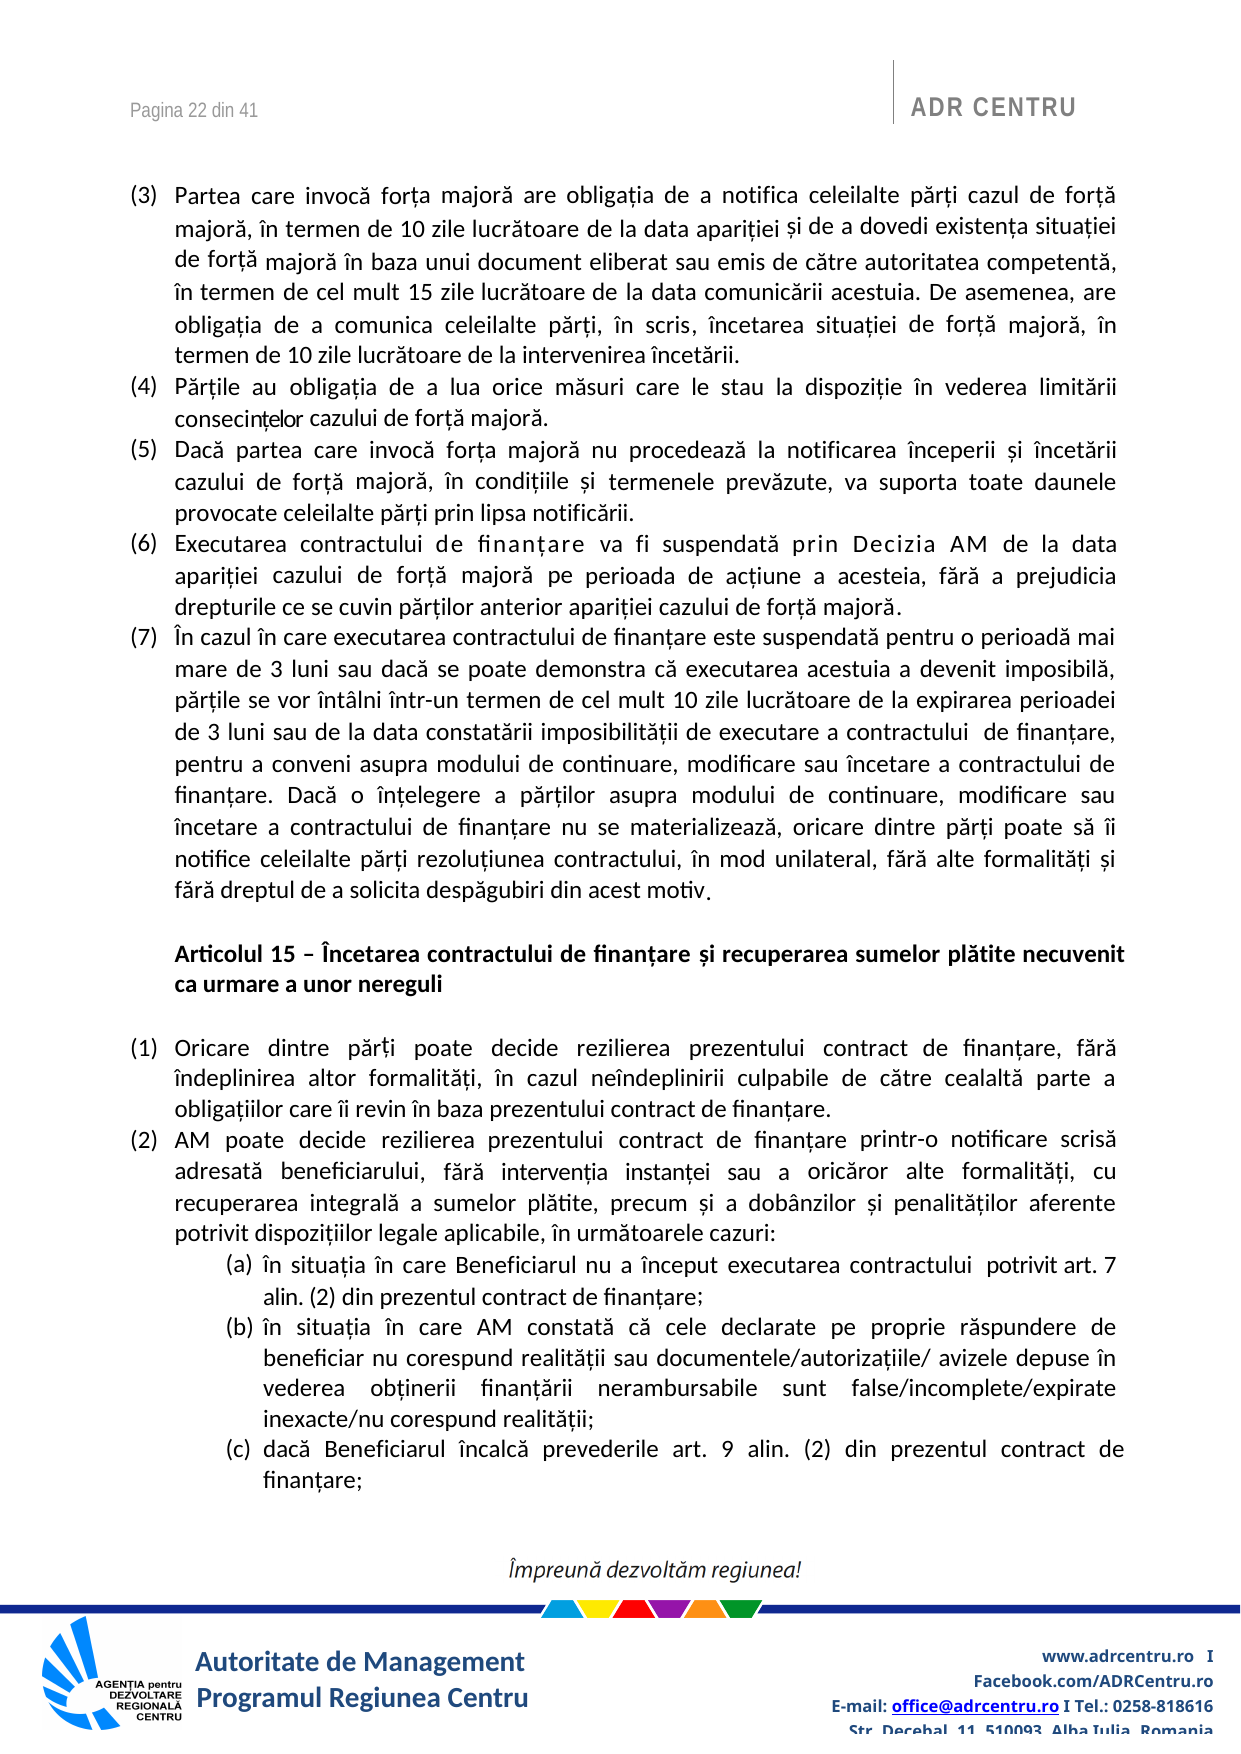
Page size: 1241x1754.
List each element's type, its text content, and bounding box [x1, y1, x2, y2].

text Articolul 15 – Încetarea contractului de finanțare și recuperarea sumelor plătite necuvenit ca urmare a unor nereguli [174, 937, 1125, 999]
list Executarea contractului de finanțare va fi suspendată prin Decizia AM de la data apariției cazului de forță majoră pe perioada de acțiune a acesteia, fără a prejudicia drepturile ce se cuvin părților anterior apariției cazului de forță majoră. [130, 527, 1117, 621]
list Dacă partea care invocă forța majoră nu procedează la notificarea începerii și încetării cazului de forță majoră, în condițiile și termenele prevăzute, va suporta toate daunele provocate celeilalte părți prin lipsa notificării. [130, 433, 1117, 527]
list dacă Beneficiarul încalcă prevederile art. 9 alin. (2) din prezentul contract de finanțare; [225, 1433, 1125, 1494]
picture [495, 1556, 814, 1583]
list în situația în care Beneficiarul nu a început executarea contractului potrivit art. 7 alin. (2) din prezentul contract de finanțare; [225, 1248, 1117, 1311]
list Părțile au obligația de a lua orice măsuri care le stau la dispoziție în vederea limitării consecințelor cazului de forță majoră. [130, 370, 1117, 433]
list Oricare dintre părți poate decide rezilierea prezentului contract de finanțare, fără îndeplinirea altor formalități, în cazul neîndeplinirii culpabile de către cealaltă parte a obligațiilor care îi revin în baza prezentului contract de finanțare. [130, 1029, 1117, 1123]
list AM poate decide rezilierea prezentului contract de finanțare printr-o notificare scrisă adresată beneficiarului, fără intervenția instanței sau a oricăror alte formalități, cu recuperarea integrală a sumelor plătite, precum și a dobânzilor și penalităților aferente potrivit dispozițiilor legale aplicabile, în următoarele cazuri: [130, 1123, 1117, 1248]
list în situația în care AM constată că cele declarate pe proprie răspundere de beneficiar nu corespund realității sau documentele/autorizațiile/ avizele depuse în vederea obținerii finanțării nerambursabile sunt false/incomplete/expirate inexacte/nu corespund realității; [225, 1311, 1117, 1433]
list Partea care invocă forța majoră are obligația de a notifica celeilalte părți cazul de forță majoră, în termen de 10 zile lucrătoare de la data apariției și de a dovedi existența situației de forță majoră în baza unui document eliberat sau emis de către autoritatea competentă, în termen de cel mult 15 zile lucrătoare de la data comunicării acestuia. De asemenea, are obligația de a comunica celeilalte părți, în scris, încetarea situației de forță majoră, în termen de 10 zile lucrătoare de la intervenirea încetării. [130, 179, 1117, 370]
picture [0, 1600, 550, 1730]
list În cazul în care executarea contractului de finanțare este suspendată pentru o perioadă mai mare de 3 luni sau dacă se poate demonstra că executarea acestuia a devenit imposibilă, părțile se vor întâlni într-un termen de cel mult 10 zile lucrătoare de la expirarea perioadei de 3 luni sau de la data constatării imposibilității de executare a contractului de finanțare, pentru a conveni asupra modului de continuare, modificare sau încetare a contractului de finanțare. Dacă o înțelegere a părților asupra modului de continuare, modificare sau încetare a contractului de finanțare nu se materializează, oricare dintre părți poate să îi notifice celeilalte părți rezoluțiunea contractului, în mod unilateral, fără alte formalități și fără dreptul de a solicita despăgubiri din acest motiv. [130, 621, 1117, 906]
picture [574, 1600, 1241, 1618]
